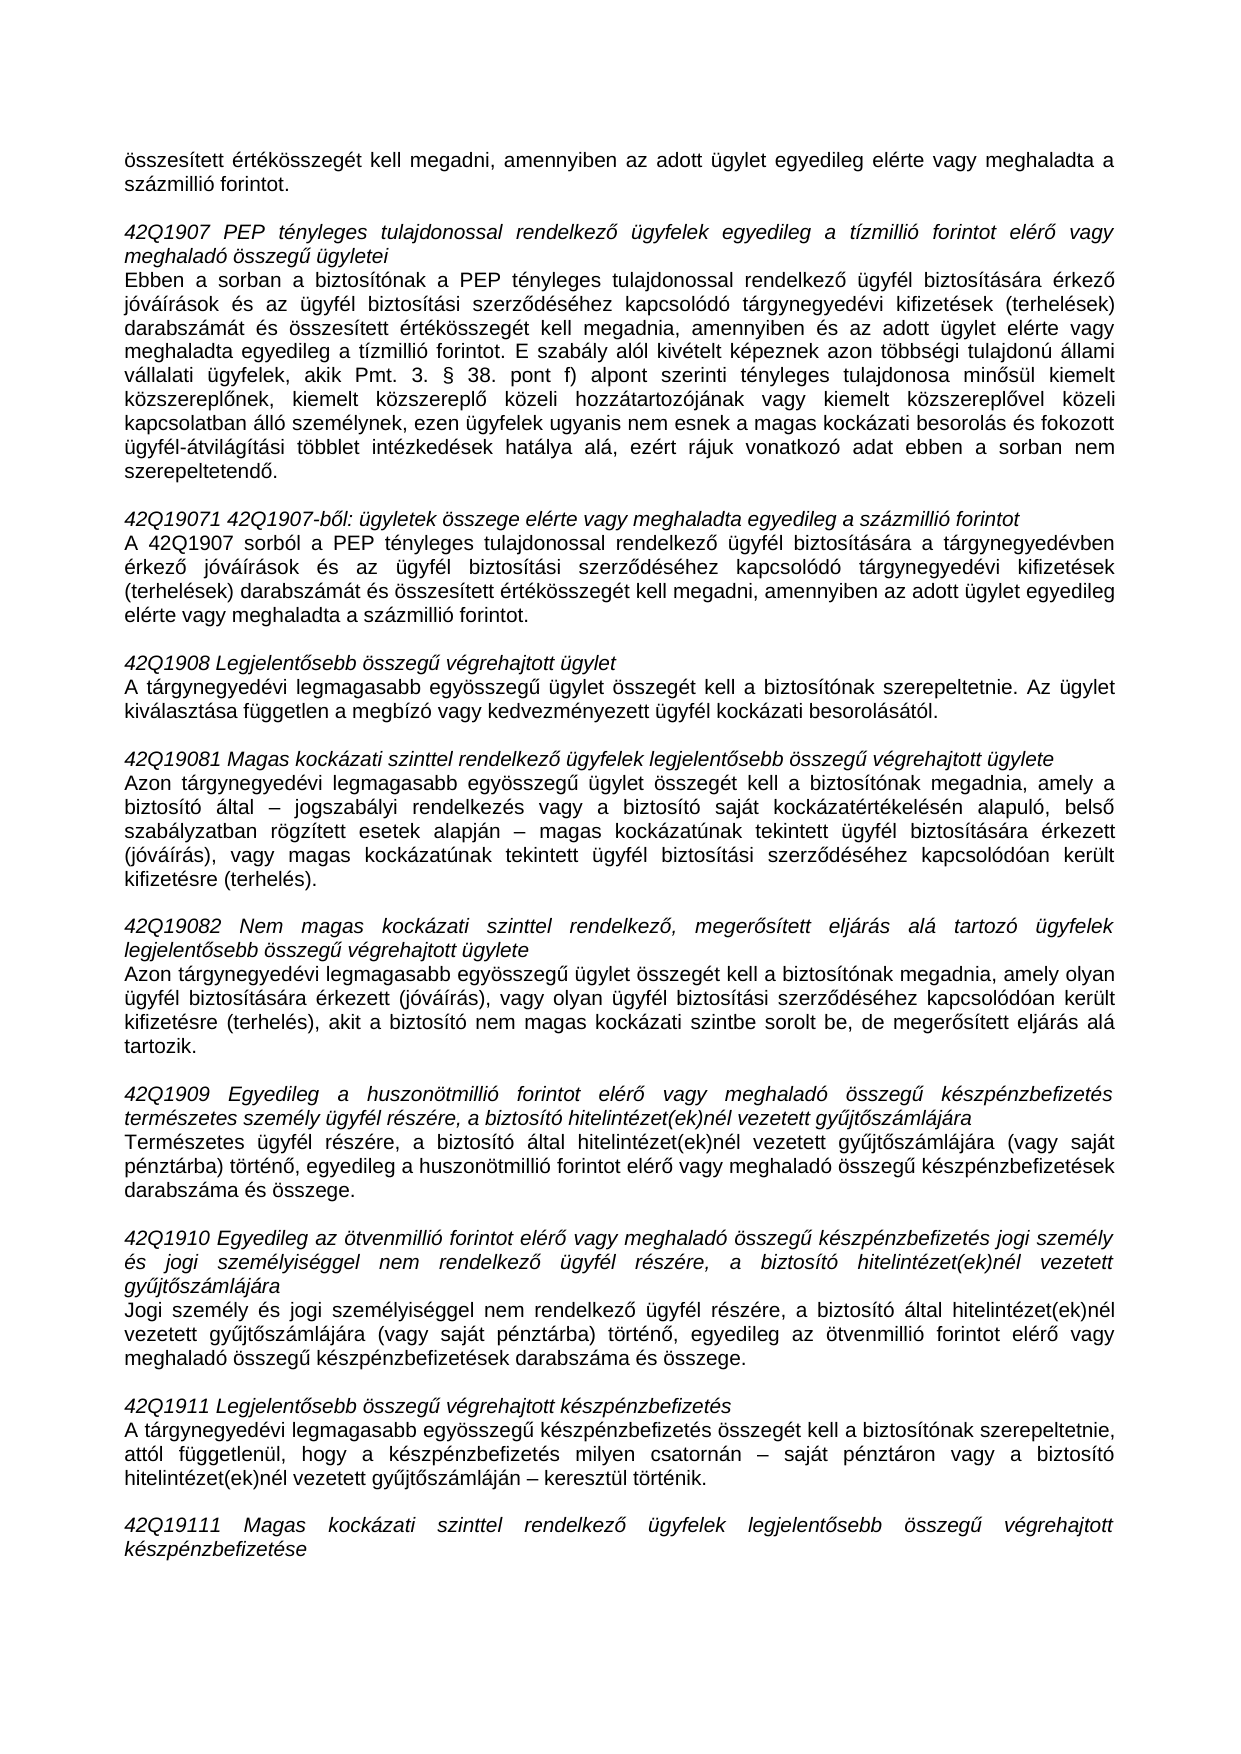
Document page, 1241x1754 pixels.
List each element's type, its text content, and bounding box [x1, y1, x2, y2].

text 42Q19082 Nem magas kockázati szinttel rendelkező, megerősített eljárás alá tartozó ügyfelek legjelentősebb összegű végrehajtott ügylete [124, 914, 1116, 962]
text A 42Q1907 sorból a PEP tényleges tulajdonossal rendelkező ügyfél biztosítására a tárgynegyedévben érkező jóváírások és az ügyfél biztosítási szerződéséhez kapcsolódó tárgynegyedévi kifizetések (terhelések) darabszámát és összesített értékösszegét kell megadni, amennyiben az adott ügylet egyedileg elérte vagy meghaladta a százmillió forintot. [124, 531, 1116, 627]
text A tárgynegyedévi legmagasabb egyösszegű ügylet összegét kell a biztosítónak szerepeltetnie. Az ügylet kiválasztása független a megbízó vagy kedvezményezett ügyfél kockázati besorolásától. [124, 675, 1116, 723]
text 42Q19071 42Q1907-ből: ügyletek összege elérte vagy meghaladta egyedileg a százmillió forintot [124, 507, 1116, 531]
text 42Q19111 Magas kockázati szinttel rendelkező ügyfelek legjelentősebb összegű végrehajtott készpénzbefizetése [124, 1513, 1116, 1561]
text 42Q1911 Legjelentősebb összegű végrehajtott készpénzbefizetés [124, 1393, 1116, 1417]
text 42Q1910 Egyedileg az ötvenmillió forintot elérő vagy meghaladó összegű készpénzbefizetés jogi személy és jogi személyiséggel nem rendelkező ügyfél részére, a biztosító hitelintézet(ek)nél vezetett gyűjtőszámlájára [124, 1226, 1116, 1298]
text Ebben a sorban a biztosítónak a PEP tényleges tulajdonossal rendelkező ügyfél biztosítására érkező jóváírások és az ügyfél biztosítási szerződéséhez kapcsolódó tárgynegyedévi kifizetések (terhelések) darabszámát és összesített értékösszegét kell megadnia, amennyiben és az adott ügylet elérte vagy meghaladta egyedileg a tízmillió forintot. E szabály alól kivételt képeznek azon többségi tulajdonú állami vállalati ügyfelek, akik Pmt. 3. § 38. pont f) alpont szerinti tényleges tulajdonosa minősül kiemelt közszereplőnek, kiemelt közszereplő közeli hozzátartozójának vagy kiemelt közszereplővel közeli kapcsolatban álló személynek, ezen ügyfelek ugyanis nem esnek a magas kockázati besorolás és fokozott ügyfél-átvilágítási többlet intézkedések hatálya alá, ezért rájuk vonatkozó adat ebben a sorban nem szerepeltetendő. [124, 267, 1116, 483]
text 42Q1908 Legjelentősebb összegű végrehajtott ügylet [124, 651, 1116, 675]
text Azon tárgynegyedévi legmagasabb egyösszegű ügylet összegét kell a biztosítónak megadnia, amely olyan ügyfél biztosítására érkezett (jóváírás), vagy olyan ügyfél biztosítási szerződéséhez kapcsolódóan került kifizetésre (terhelés), akit a biztosító nem magas kockázati szintbe sorolt be, de megerősített eljárás alá tartozik. [124, 962, 1116, 1058]
text 42Q1907 PEP tényleges tulajdonossal rendelkező ügyfelek egyedileg a tízmillió forintot elérő vagy meghaladó összegű ügyletei [124, 219, 1116, 267]
text 42Q1909 Egyedileg a huszonötmillió forintot elérő vagy meghaladó összegű készpénzbefizetés természetes személy ügyfél részére, a biztosító hitelintézet(ek)nél vezetett gyűjtőszámlájára [124, 1082, 1116, 1130]
text Azon tárgynegyedévi legmagasabb egyösszegű ügylet összegét kell a biztosítónak megadnia, amely a biztosító által – jogszabályi rendelkezés vagy a biztosító saját kockázatértékelésén alapuló, belső szabályzatban rögzített esetek alapján – magas kockázatúnak tekintett ügyfél biztosítására érkezett (jóváírás), vagy magas kockázatúnak tekintett ügyfél biztosítási szerződéséhez kapcsolódóan került kifizetésre (terhelés). [124, 771, 1116, 890]
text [124, 148, 1116, 196]
text Természetes ügyfél részére, a biztosító által hitelintézet(ek)nél vezetett gyűjtőszámlájára (vagy saját pénztárba) történő, egyedileg a huszonötmillió forintot elérő vagy meghaladó összegű készpénzbefizetések darabszáma és összege. [124, 1130, 1116, 1202]
text Jogi személy és jogi személyiséggel nem rendelkező ügyfél részére, a biztosító által hitelintézet(ek)nél vezetett gyűjtőszámlájára (vagy saját pénztárba) történő, egyedileg az ötvenmillió forintot elérő vagy meghaladó összegű készpénzbefizetések darabszáma és összege. [124, 1298, 1116, 1369]
text 42Q19081 Magas kockázati szinttel rendelkező ügyfelek legjelentősebb összegű végrehajtott ügylete [124, 747, 1116, 771]
text A tárgynegyedévi legmagasabb egyösszegű készpénzbefizetés összegét kell a biztosítónak szerepeltetnie, attól függetlenül, hogy a készpénzbefizetés milyen csatornán – saját pénztáron vagy a biztosító hitelintézet(ek)nél vezetett gyűjtőszámláján – keresztül történik. [124, 1417, 1116, 1489]
